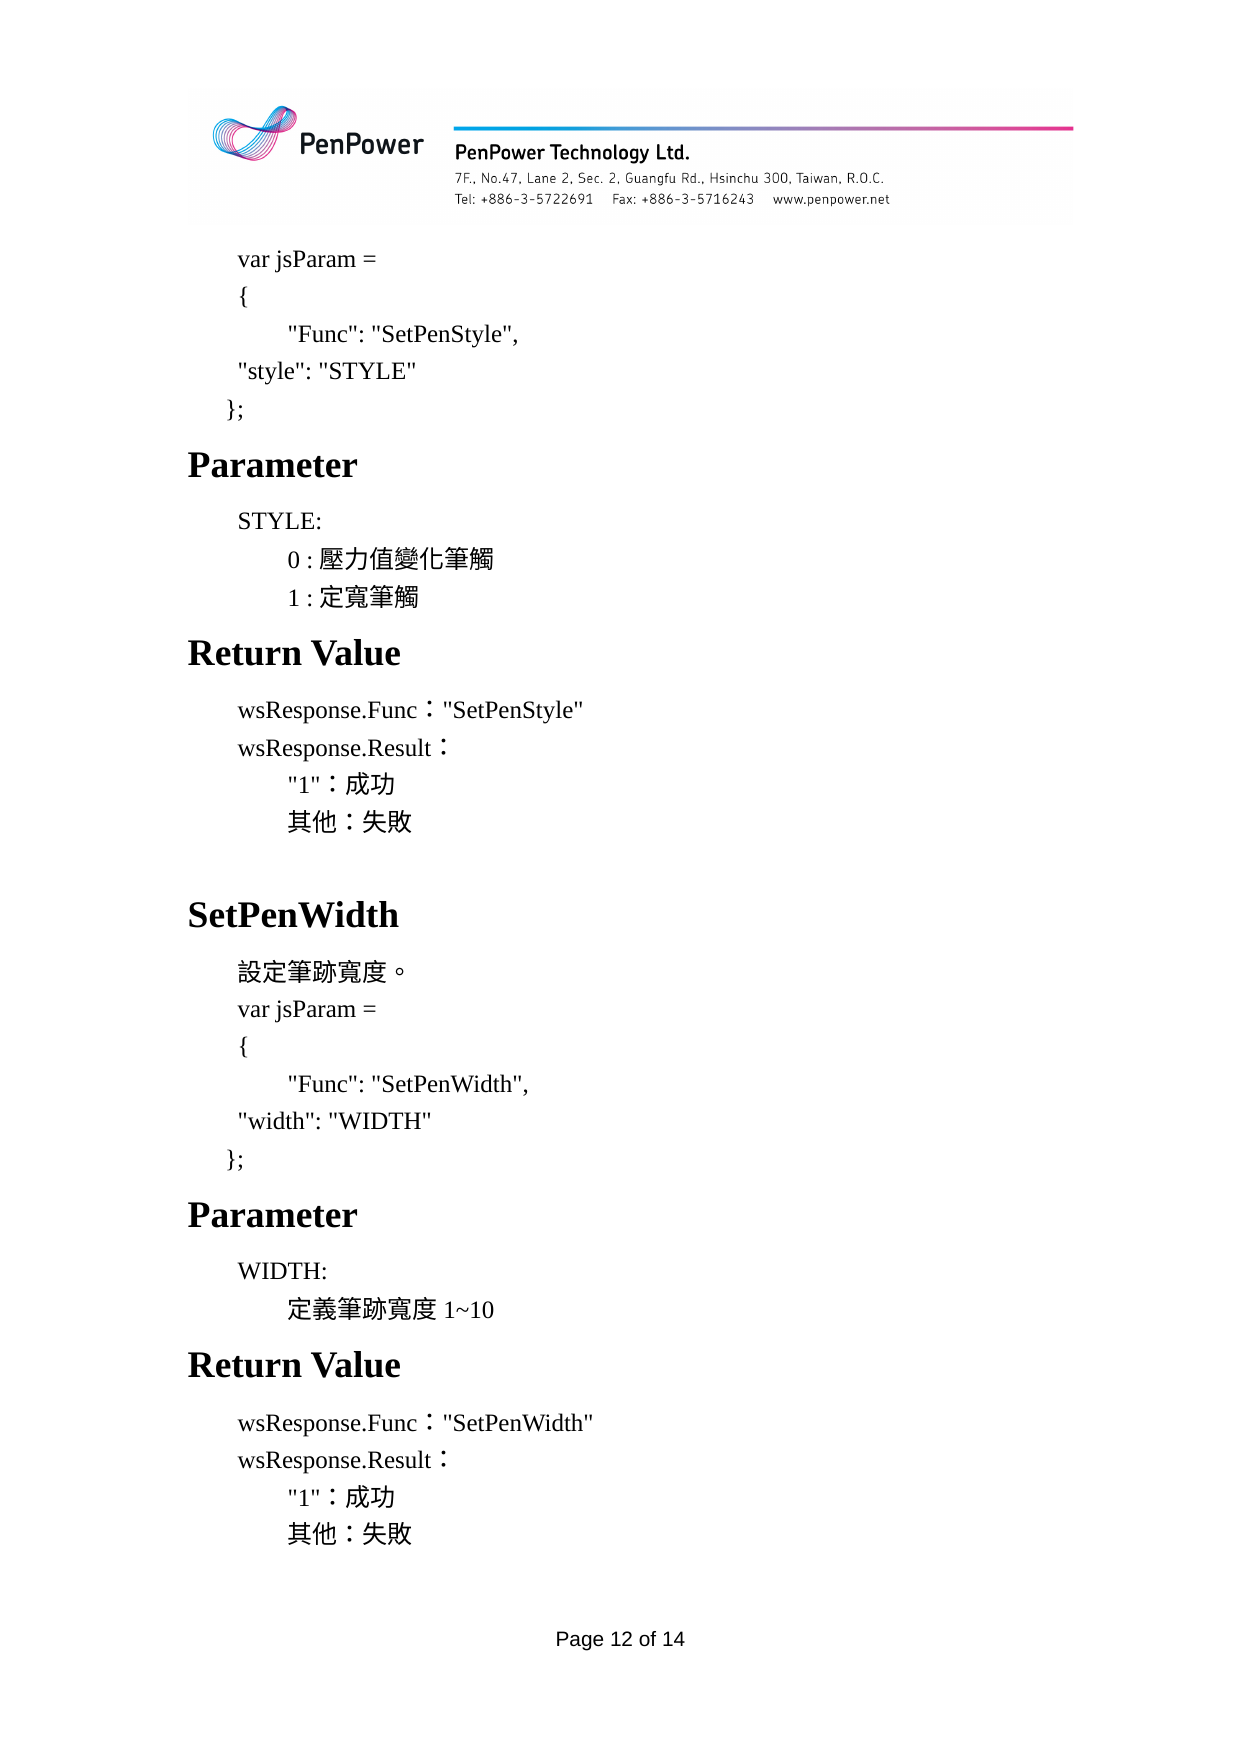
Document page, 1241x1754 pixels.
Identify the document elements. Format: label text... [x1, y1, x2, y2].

text "1"：成功 [187, 764, 1053, 802]
text Return Value [187, 614, 1053, 689]
text "Func": "SetPenStyle", [187, 314, 1053, 352]
text wsResponse.Result： [187, 1439, 1053, 1477]
text var jsParam = [187, 989, 1053, 1027]
text 設定筆跡寬度。 [187, 952, 1053, 989]
text Parameter [187, 427, 1053, 502]
text wsResponse.Func："SetPenStyle" [187, 689, 1053, 727]
text "style": "STYLE" [187, 352, 1053, 389]
text }; [187, 1139, 1053, 1177]
text 1 : 定寬筆觸 [187, 577, 1053, 614]
text 定義筆跡寬度 1~10 [237, 1289, 1053, 1327]
picture [187, 88, 1074, 225]
text { [187, 277, 1053, 314]
text 其他：失敗 [237, 1514, 1053, 1552]
text }; [187, 389, 1053, 427]
text 其他：失敗 [237, 802, 1053, 839]
text { [187, 1027, 1053, 1064]
text Parameter [187, 1177, 1053, 1252]
text "Func": "SetPenWidth", [187, 1064, 1053, 1102]
text 0 : 壓力值變化筆觸 [187, 539, 1053, 577]
text Return Value [187, 1327, 1053, 1402]
text STYLE: [187, 502, 1053, 539]
text SetPenWidth [187, 877, 1053, 952]
text var jsParam = [187, 239, 1053, 277]
text "width": "WIDTH" [187, 1102, 1053, 1139]
text wsResponse.Func："SetPenWidth" [187, 1402, 1053, 1439]
text WIDTH: [187, 1252, 1053, 1289]
text "1"：成功 [187, 1477, 1053, 1514]
text wsResponse.Result： [187, 727, 1053, 764]
